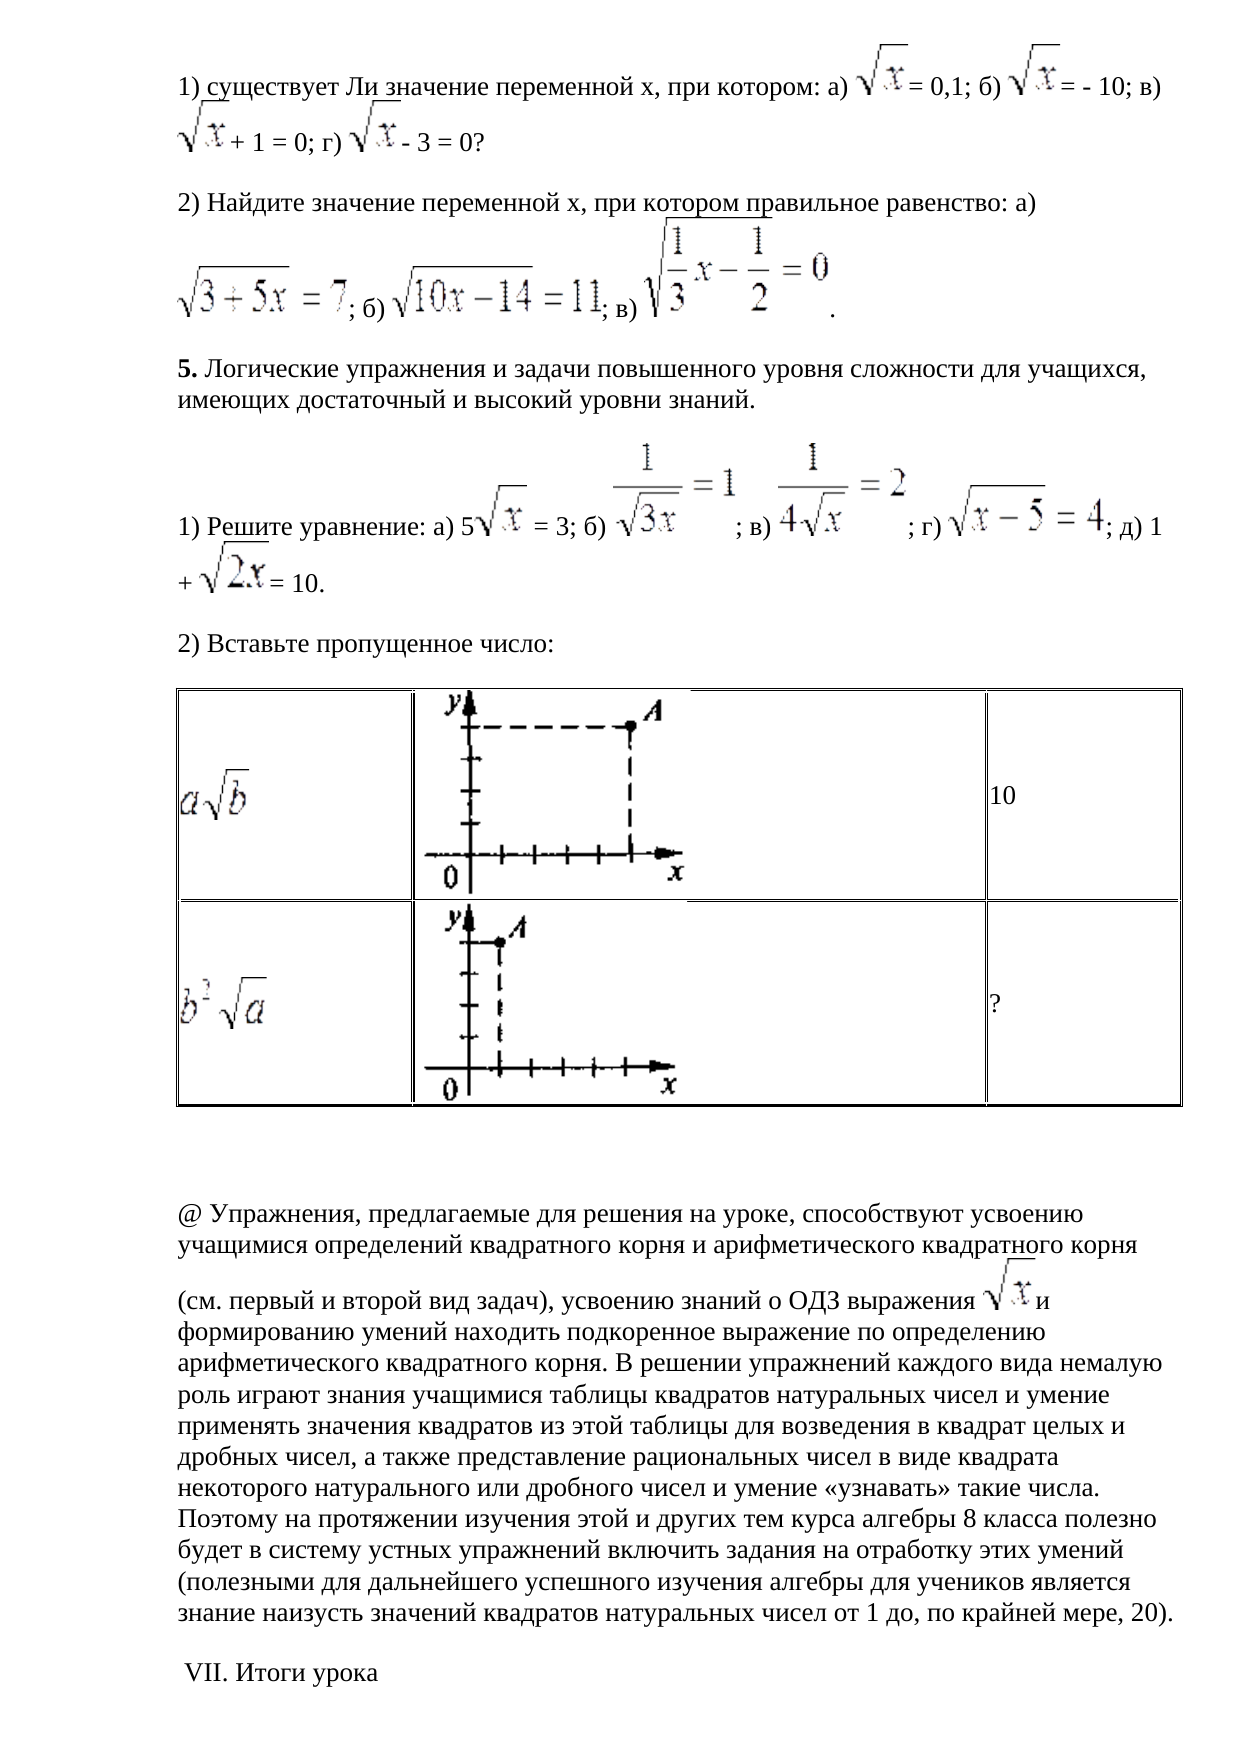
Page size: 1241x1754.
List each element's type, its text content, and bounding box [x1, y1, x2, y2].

table_header [691, 691, 987, 898]
picture [855, 44, 909, 95]
table_header [177, 689, 413, 898]
text 2) Вставьте пропущенное число: [177, 627, 1181, 658]
picture [177, 100, 230, 152]
text 1) Решите уравнение: а) 5 = 3; б) ; в) ; г) ; д) 1 + = 10. [177, 443, 1181, 598]
picture [474, 485, 527, 536]
table_cell ? [987, 899, 1180, 1104]
picture [613, 443, 736, 536]
picture [415, 901, 688, 1104]
picture [1007, 44, 1061, 95]
picture [348, 100, 401, 152]
table_cell [688, 902, 987, 1104]
text VII. Итоги урока [177, 1656, 1181, 1687]
text 1) существует Ли значение переменной х, при котором: а) = 0,1; б) = - 10; в) + 1 = 0; г) - 3 = 0? [177, 44, 1181, 157]
picture [415, 690, 691, 899]
picture [983, 1258, 1036, 1310]
picture [778, 443, 908, 536]
picture [644, 217, 829, 317]
text 5. Логические упражнения и задачи повышенного уровня сложности для учащихся, имеющих достаточный и высокий уровни знаний. [177, 352, 1181, 414]
table_cell [179, 899, 413, 1104]
picture [179, 769, 250, 820]
picture [177, 266, 349, 317]
picture [948, 485, 1106, 536]
text @ Упражнения, предлагаемые для решения на уроке, способствуют усвоению учащимися определений квадратного корня и арифметического квадратного корня (см. первый и второй вид задач), усвоению знаний о ОДЗ выражения и формированию умений находить подкоренное выражение по определению арифметического квадратного корня. В решении упражнений каждого вида немалую роль играют знания учащимися таблицы квадратов натуральных чисел и умение применять значения квадратов из этой таблицы для возведения в квадрат целых и дробных чисел, а также представление рациональных чисел в виде квадрата некоторого натурального или дробного чисел и умение «узнавать» такие числа. Поэтому на протяжении изучения этой и других тем курса алгебры 8 класса полезно будет в систему устных упражнений включить задания на отработку этих умений (полезными для дальнейшего успешного изучения алгебры для учеников является знание наизусть значений квадратов натуральных чисел от 1 до, по крайней мере, 20). [177, 1197, 1181, 1627]
table_header 10 [987, 691, 1180, 898]
picture [392, 266, 602, 317]
picture [179, 977, 267, 1029]
picture [199, 541, 269, 593]
